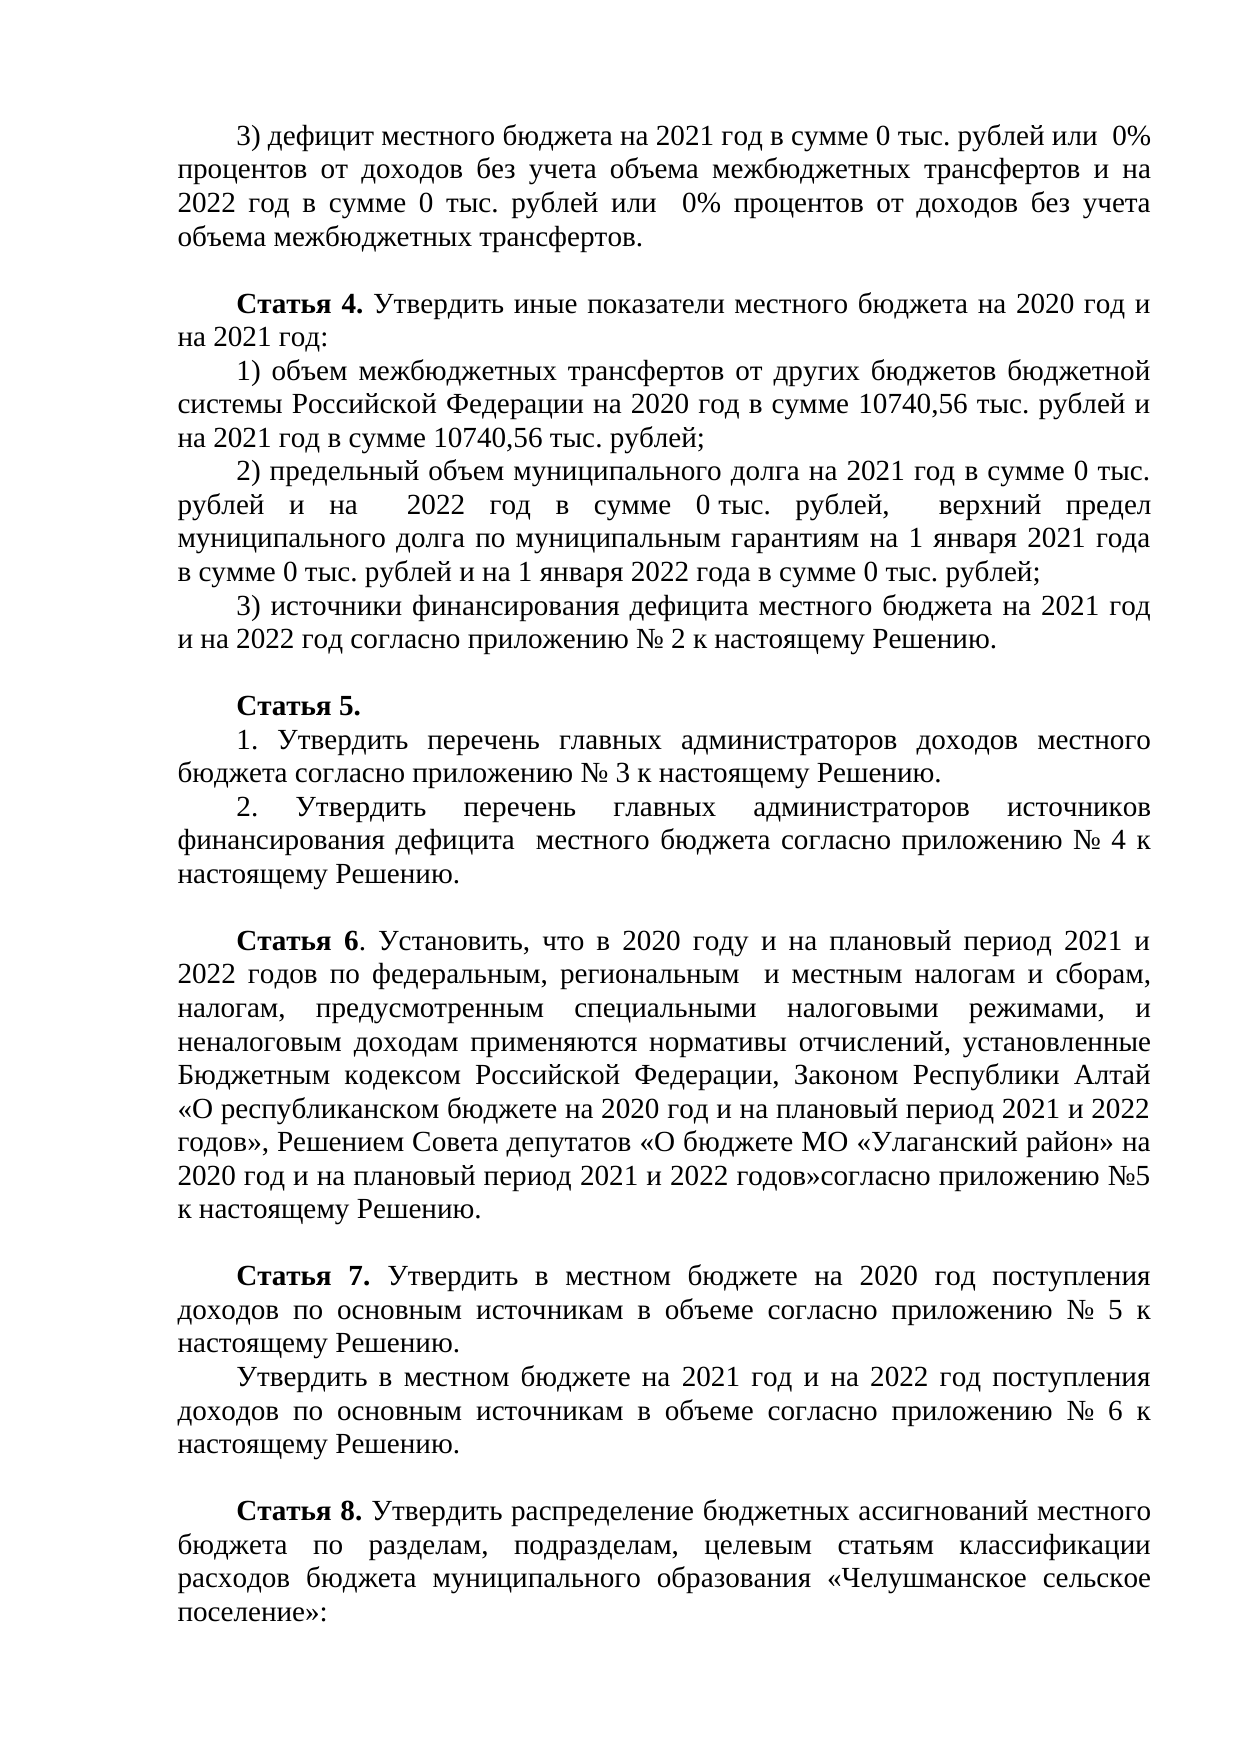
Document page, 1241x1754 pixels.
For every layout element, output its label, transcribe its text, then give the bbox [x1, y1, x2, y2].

text 1. Утвердить перечень главных администраторов доходов местного бюджета согласно приложению № 3 к настоящему Решению. [177, 722, 1152, 789]
text Статья 6. Установить, что в 2020 году и на плановый период 2021 и 2022 годов по федеральным, региональным и местным налогам и сборам, налогам, предусмотренным специальными налоговыми режимами, и неналоговым доходам применяются нормативы отчислений, установленные Бюджетным кодексом Российской Федерации, Законом Республики Алтай «О республиканском бюджете на 2020 год и на плановый период 2021 и 2022 годов», Решением Совета депутатов «О бюджете МО «Улаганский район» на 2020 год и на плановый период 2021 и 2022 годов»согласно приложению №5 к настоящему Решению. [177, 923, 1152, 1225]
text Статья 7. Утвердить в местном бюджете на 2020 год поступления доходов по основным источникам в объеме согласно приложению № 5 к настоящему Решению. [177, 1258, 1152, 1359]
text 2) предельный объем муниципального долга на 2021 год в сумме 0 тыс. рублей и на 2022 год в сумме 0 тыс. рублей, верхний предел муниципального долга по муниципальным гарантиям на 1 января 2021 года в сумме 0 тыс. рублей и на 1 января 2022 года в сумме 0 тыс. рублей; [177, 453, 1152, 588]
text Статья 8. Утвердить распределение бюджетных ассигнований местного бюджета по разделам, подразделам, целевым статьям классификации расходов бюджета муниципального образования «Челушманское сельское поселение»: [177, 1493, 1152, 1627]
text 2. Утвердить перечень главных администраторов источников финансирования дефицита местного бюджета согласно приложению № 4 к настоящему Решению. [177, 789, 1152, 889]
text Статья 4. Утвердить иные показатели местного бюджета на 2020 год и на 2021 год: [177, 286, 1152, 353]
text 1) объем межбюджетных трансфертов от других бюджетов бюджетной системы Российской Федерации на 2020 год в сумме 10740,56 тыс. рублей и на 2021 год в сумме 10740,56 тыс. рублей; [177, 353, 1152, 453]
text Статья 5. [177, 688, 1152, 722]
text 3) дефицит местного бюджета на 2021 год в сумме 0 тыс. рублей или 0% процентов от доходов без учета объема межбюджетных трансфертов и на 2022 год в сумме 0 тыс. рублей или 0% процентов от доходов без учета объема межбюджетных трансфертов. [177, 118, 1152, 252]
text Утвердить в местном бюджете на 2021 год и на 2022 год поступления доходов по основным источникам в объеме согласно приложению № 6 к настоящему Решению. [177, 1359, 1152, 1460]
text 3) источники финансирования дефицита местного бюджета на 2021 год и на 2022 год согласно приложению № 2 к настоящему Решению. [177, 588, 1152, 655]
